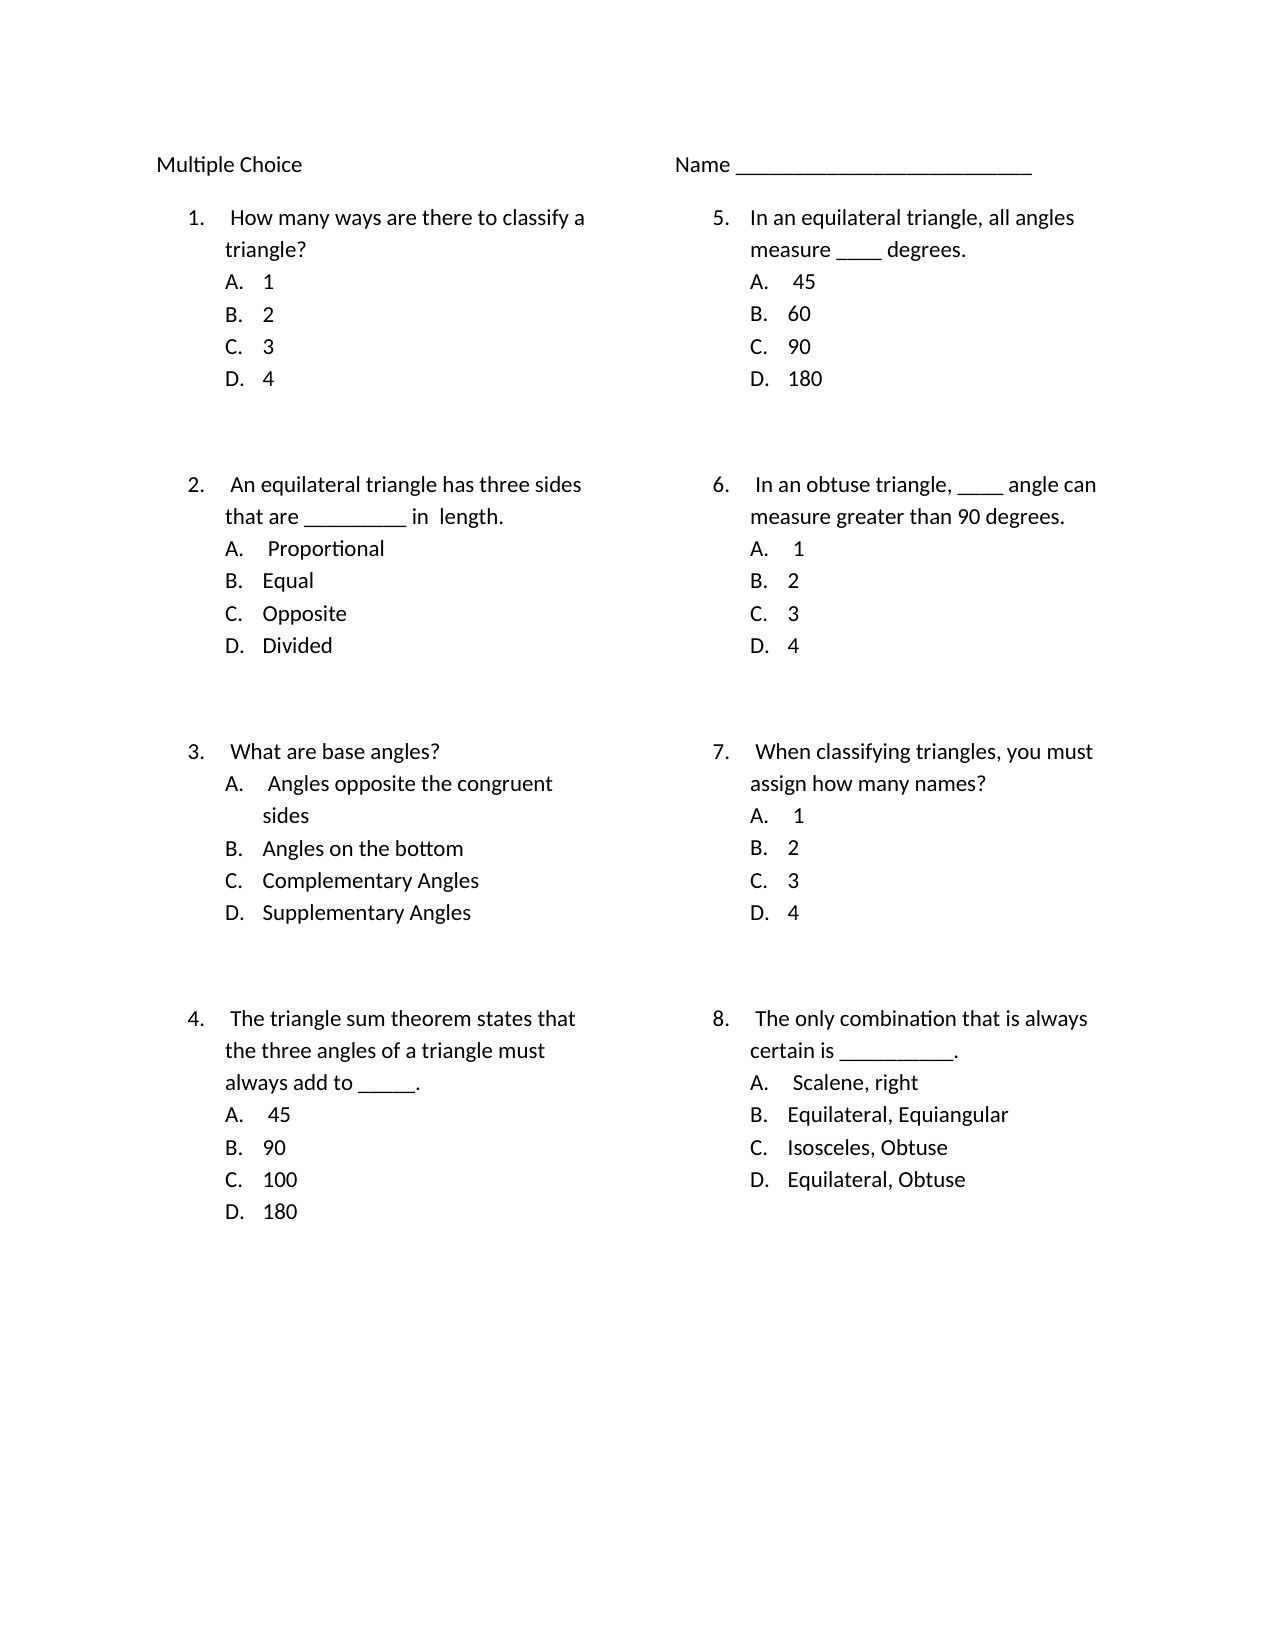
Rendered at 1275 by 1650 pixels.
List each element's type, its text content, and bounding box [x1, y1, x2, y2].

list 1 [750, 534, 1125, 562]
list Equilateral, Obtuse [750, 1165, 1125, 1193]
list 2 [750, 567, 1125, 594]
list Opposite [225, 599, 600, 627]
list 180 [225, 1197, 600, 1225]
list 3 [750, 599, 1125, 627]
list Isosceles, Obtuse [750, 1133, 1125, 1161]
list 4 [225, 364, 600, 392]
list In an equilateral triangle, all angles measure ____ degrees. [712, 203, 1125, 263]
list 180 [750, 364, 1125, 392]
list Angles opposite the congruent sides [225, 769, 600, 829]
list Proportional [225, 534, 600, 562]
list When classifying triangles, you must assign how many names? [712, 737, 1125, 797]
list 4 [750, 898, 1125, 926]
list Equal [225, 567, 600, 595]
list An equilateral triangle has three sides that are _________ in length. [187, 470, 600, 530]
list Angles on the bottom [225, 834, 600, 862]
text Name __________________________ [675, 150, 1125, 178]
list 45 [750, 267, 1125, 295]
text Multiple Choice [150, 150, 600, 178]
list 90 [225, 1133, 600, 1161]
list 100 [225, 1165, 600, 1193]
list 2 [225, 300, 600, 328]
list 60 [750, 299, 1125, 328]
list The only combination that is always certain is __________. [712, 1004, 1125, 1064]
list What are base angles? [187, 737, 600, 765]
list 1 [750, 801, 1125, 829]
list 45 [225, 1101, 600, 1129]
list The triangle sum theorem states that the three angles of a triangle must always add to _____. [187, 1004, 600, 1096]
list Supplementary Angles [225, 898, 600, 926]
list 3 [225, 332, 600, 360]
list 2 [750, 833, 1125, 862]
list Scalene, right [750, 1068, 1125, 1096]
list 90 [750, 332, 1125, 360]
list Complementary Angles [225, 866, 600, 894]
list 3 [750, 866, 1125, 894]
list Equilateral, Equiangular [750, 1101, 1125, 1128]
list In an obtuse triangle, ____ angle can measure greater than 90 degrees. [712, 470, 1125, 530]
list 1 [225, 267, 600, 296]
list Divided [225, 631, 600, 659]
list How many ways are there to classify a triangle? [187, 203, 600, 263]
list 4 [750, 631, 1125, 659]
